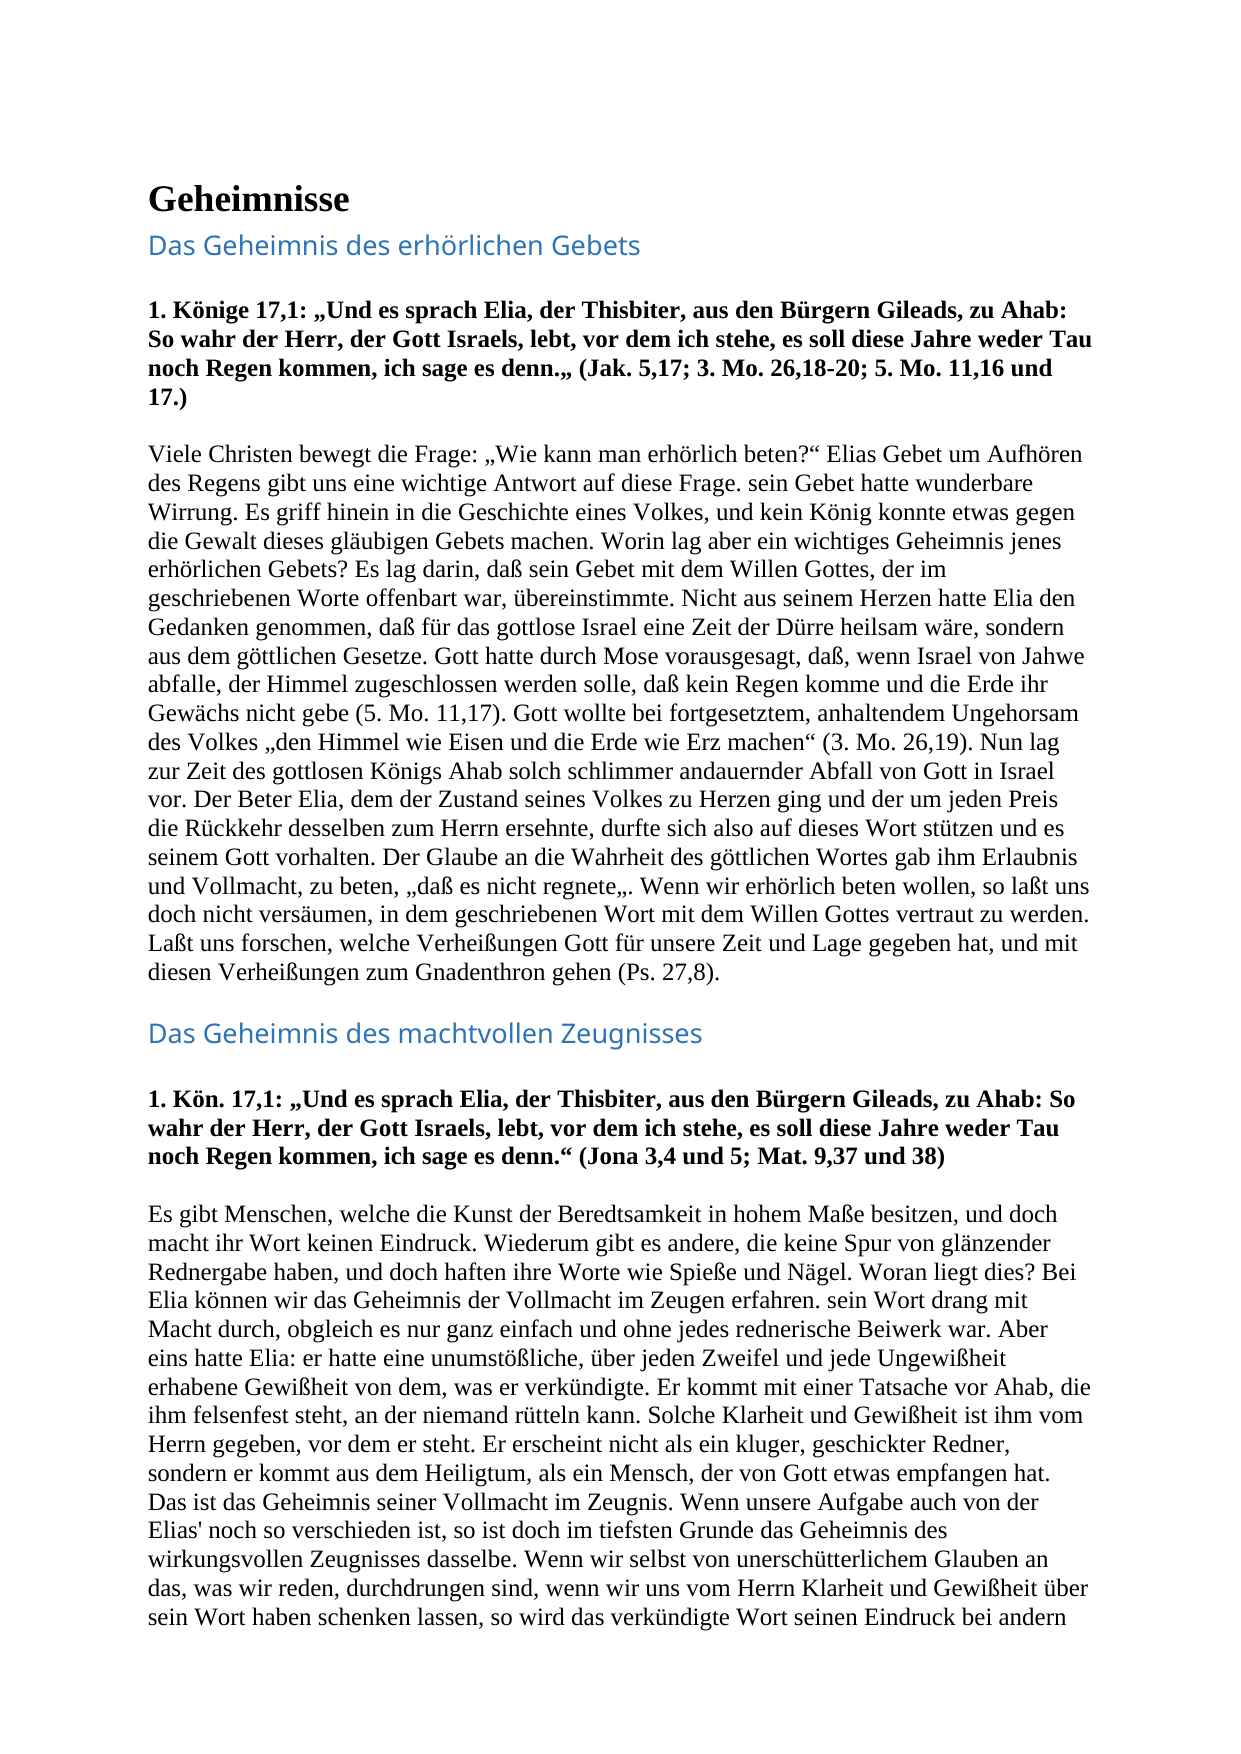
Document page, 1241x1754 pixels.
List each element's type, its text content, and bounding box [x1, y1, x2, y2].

text 1. Kön. 17,1: „Und es sprach Elia, der Thisbiter, aus den Bürgern Gileads, zu Ahab: So wahr der Herr, der Gott Israels, lebt, vor dem ich stehe, es soll diese Jahre weder Tau noch Regen kommen, ich sage es denn.“ (Jona 3,4 und 5; Mat. 9,37 und 38) [148, 1084, 1093, 1170]
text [148, 1199, 1093, 1631]
subtitle Geheimnisse [148, 177, 1093, 220]
text 1. Könige 17,1: „Und es sprach Elia, der Thisbiter, aus den Bürgern Gileads, zu Ahab: So wahr der Herr, der Gott Israels, lebt, vor dem ich stehe, es soll diese Jahre weder Tau noch Regen kommen, ich sage es denn.„ (Jak. 5,17; 3. Mo. 26,18-20; 5. Mo. 11,16 und 17.) [148, 295, 1093, 410]
text Viele Christen bewegt die Frage: „Wie kann man erhörlich beten?“ Elias Gebet um Aufhören des Regens gibt uns eine wichtige Antwort auf diese Frage. sein Gebet hatte wunderbare Wirrung. Es griff hinein in die Geschichte eines Volkes, und kein König konnte etwas gegen die Gewalt dieses gläubigen Gebets machen. Worin lag aber ein wichtiges Geheimnis jenes erhörlichen Gebets? Es lag darin, daß sein Gebet mit dem Willen Gottes, der im geschriebenen Worte offenbart war, übereinstimmte. Nicht aus seinem Herzen hatte Elia den Gedanken genommen, daß für das gottlose Israel eine Zeit der Dürre heilsam wäre, sondern aus dem göttlichen Gesetze. Gott hatte durch Mose vorausgesagt, daß, wenn Israel von Jahwe abfalle, der Himmel zugeschlossen werden solle, daß kein Regen komme und die Erde ihr Gewächs nicht gebe (5. Mo. 11,17). Gott wollte bei fortgesetztem, anhaltendem Ungehorsam des Volkes „den Himmel wie Eisen und die Erde wie Erz machen“ (3. Mo. 26,19). Nun lag zur Zeit des gottlosen Königs Ahab solch schlimmer andauernder Abfall von Gott in Israel vor. Der Beter Elia, dem der Zustand seines Volkes zu Herzen ging und der um jeden Preis die Rückkehr desselben zum Herrn ersehnte, durfte sich also auf dieses Wort stützen und es seinem Gott vorhalten. Der Glaube an die Wahrheit des göttlichen Wortes gab ihm Erlaubnis und Vollmacht, zu beten, „daß es nicht regnete„. Wenn wir erhörlich beten wollen, so laßt uns doch nicht versäumen, in dem geschriebenen Wort mit dem Willen Gottes vertraut zu werden. Laßt uns forschen, welche Verheißungen Gott für unsere Zeit und Lage gegeben hat, und mit diesen Verheißungen zum Gnadenthron gehen (Ps. 27,8). [148, 439, 1093, 986]
subtitle Das Geheimnis des erhörlichen Gebets [148, 226, 1093, 263]
subtitle Das Geheimnis des machtvollen Zeugnisses [148, 1015, 1093, 1052]
